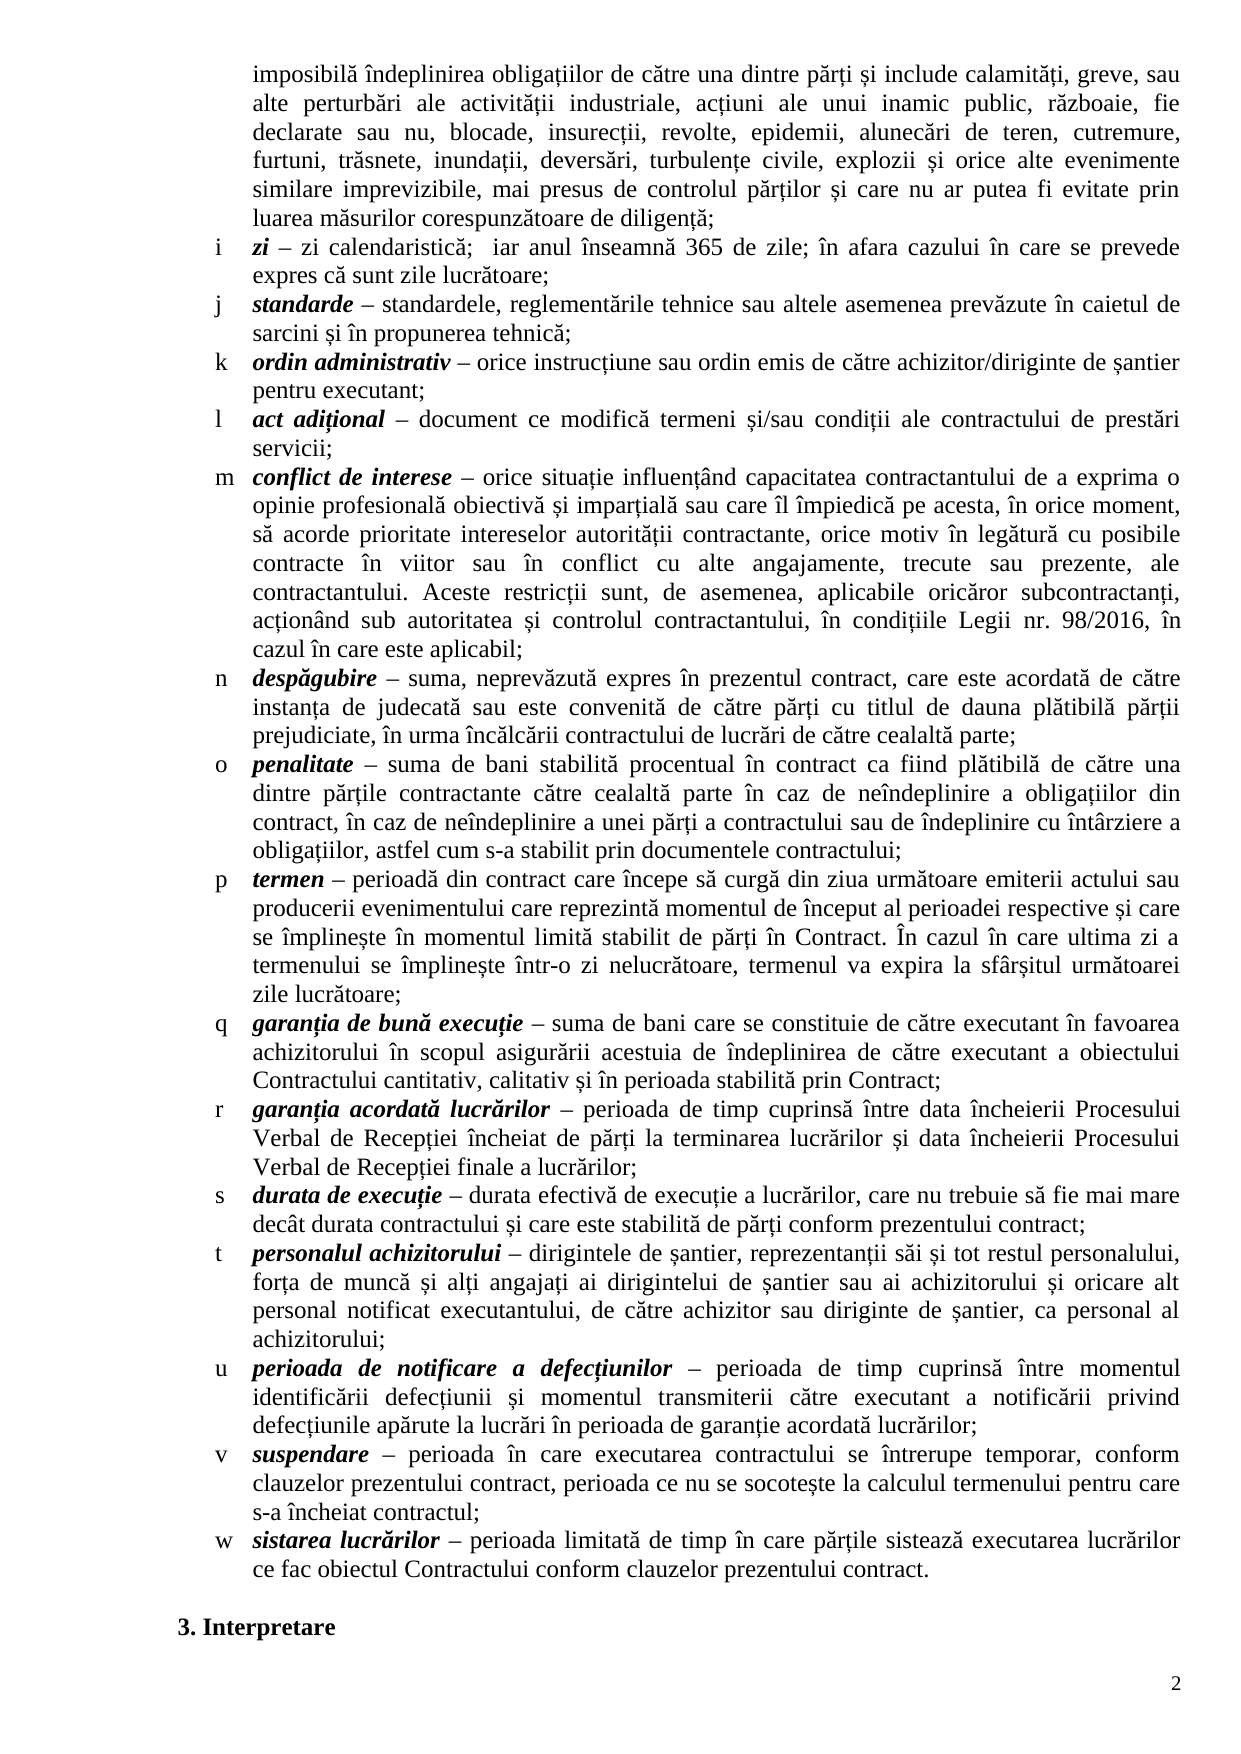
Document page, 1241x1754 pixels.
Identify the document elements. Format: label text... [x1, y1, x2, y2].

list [215, 59, 1181, 232]
list durata de execuție – durata efectivă de execuție a lucrărilor, care nu trebuie să fie mai mare decât durata contractului și care este stabilită de părți conform prezentului contract; [215, 1180, 1181, 1238]
list act adițional – document ce modifică termeni și/sau condiții ale contractului de prestări servicii; [215, 404, 1181, 462]
text 3. Interpretare [177, 1612, 1181, 1640]
list personalul achizitorului – dirigintele de șantier, reprezentanții săi și tot restul personalului, forța de muncă și alți angajați ai dirigintelui de șantier sau ai achizitorului și oricare alt personal notificat executantului, de către achizitor sau diriginte de șantier, ca personal al achizitorului; [215, 1238, 1181, 1353]
list penalitate – suma de bani stabilită procentual în contract ca fiind plătibilă de către una dintre părțile contractante către cealaltă parte în caz de neîndeplinire a obligațiilor din contract, în caz de neîndeplinire a unei părți a contractului sau de îndeplinire cu întârziere a obligațiilor, astfel cum s-a stabilit prin documentele contractului; [215, 749, 1181, 864]
list suspendare – perioada în care executarea contractului se întrerupe temporar, conform clauzelor prezentului contract, perioada ce nu se socotește la calculul termenului pentru care s-a încheiat contractul; [215, 1439, 1181, 1525]
list ordin administrativ – orice instrucțiune sau ordin emis de către achizitor/diriginte de șantier pentru executant; [215, 347, 1181, 404]
list standarde – standardele, reglementările tehnice sau altele asemenea prevăzute în caietul de sarcini și în propunerea tehnică; [215, 289, 1181, 347]
list garanția de bună execuție – suma de bani care se constituie de către executant în favoarea achizitorului în scopul asigurării acestuia de îndeplinirea de către executant a obiectului Contractului cantitativ, calitativ și în perioada stabilită prin Contract; [215, 1008, 1181, 1094]
list despăgubire – suma, neprevăzută expres în prezentul contract, care este acordată de către instanța de judecată sau este convenită de către părți cu titlul de dauna plătibilă părții prejudiciate, în urma încălcării contractului de lucrări de către cealaltă parte; [215, 663, 1181, 749]
list conflict de interese – orice situație influențând capacitatea contractantului de a exprima o opinie profesională obiectivă și imparțială sau care îl împiedică pe acesta, în orice moment, să acorde prioritate intereselor autorității contractante, orice motiv în legătură cu posibile contracte în viitor sau în conflict cu alte angajamente, trecute sau prezente, ale contractantului. Aceste restricții sunt, de asemenea, aplicabile oricăror subcontractanți, acționând sub autoritatea și controlul contractantului, în condițiile Legii nr. 98/2016, în cazul în care este aplicabil; [215, 462, 1181, 663]
list zi – zi calendaristică; iar anul înseamnă 365 de zile; în afara cazului în care se prevede expres că sunt zile lucrătoare; [215, 232, 1181, 289]
list sistarea lucrărilor – perioada limitată de timp în care părțile sistează executarea lucrărilor ce fac obiectul Contractului conform clauzelor prezentului contract. [215, 1525, 1181, 1583]
list garanția acordată lucrărilor – perioada de timp cuprinsă între data încheierii Procesului Verbal de Recepției încheiat de părți la terminarea lucrărilor și data încheierii Procesului Verbal de Recepției finale a lucrărilor; [215, 1094, 1181, 1180]
list termen – perioadă din contract care începe să curgă din ziua următoare emiterii actului sau producerii evenimentului care reprezintă momentul de început al perioadei respective și care se împlinește în momentul limită stabilit de părți în Contract. În cazul în care ultima zi a termenului se împlinește într-o zi nelucrătoare, termenul va expira la sfârșitul următoarei zile lucrătoare; [215, 864, 1181, 1008]
list perioada de notificare a defecțiunilor – perioada de timp cuprinsă între momentul identificării defecțiunii și momentul transmiterii către executant a notificării privind defecțiunile apărute la lucrări în perioada de garanție acordată lucrărilor; [215, 1353, 1181, 1439]
